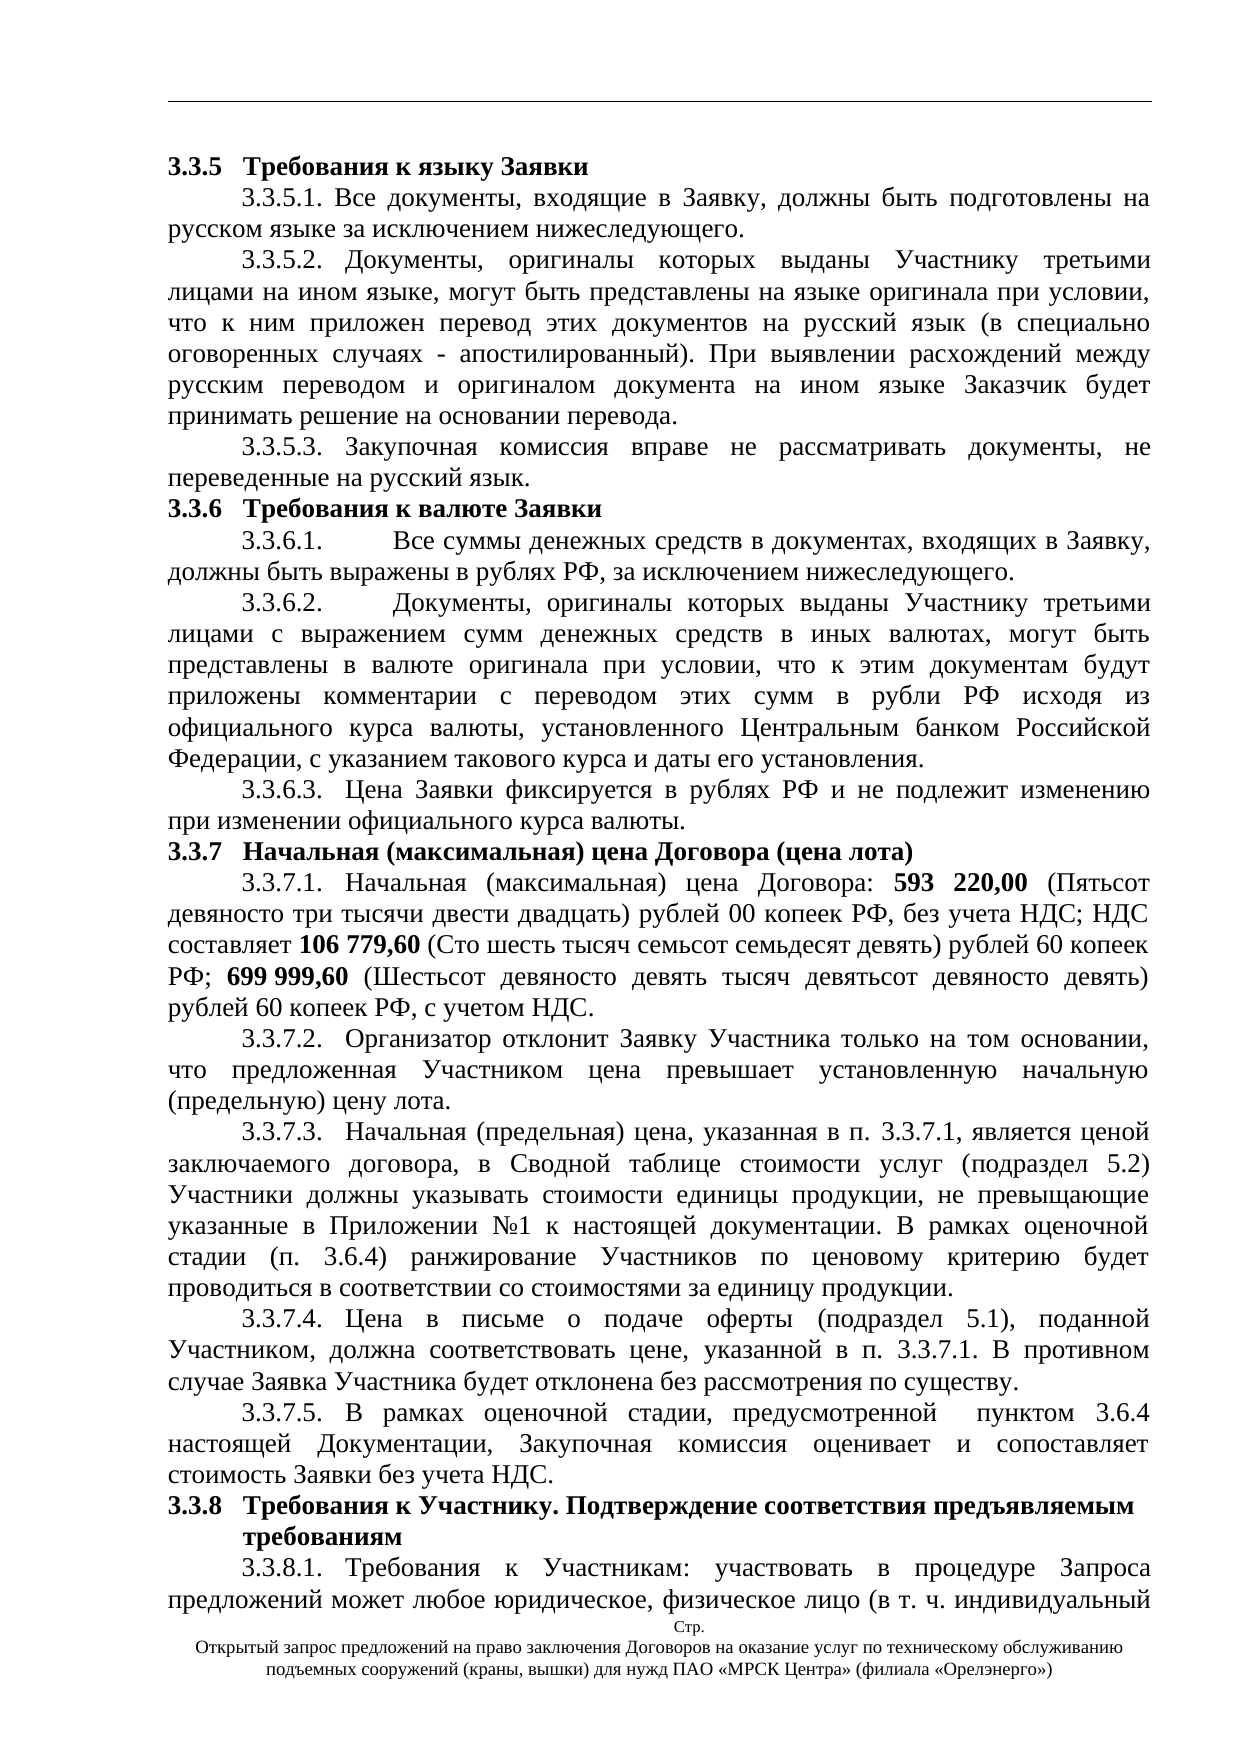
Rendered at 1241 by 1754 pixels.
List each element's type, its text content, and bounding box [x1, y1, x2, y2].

subtitle Требования к Участнику. Подтверждение соответствия предъявляемым требованиям [168, 1489, 1152, 1552]
list Цена Заявки фиксируется в рублях РФ и не подлежит изменению при изменении официального курса валюты. [168, 773, 1152, 835]
list Все суммы денежных средств в документах, входящих в Заявку, должны быть выражены в рублях РФ, за исключением нижеследующего. [168, 524, 1152, 586]
list Цена в письме о подаче оферты (подраздел 5.1), поданной Участником, должна соответствовать цене, указанной в п. 3.3.7.1. В противном случае Заявка Участника будет отклонена без рассмотрения по существу. [168, 1302, 1150, 1396]
subtitle Требования к языку Заявки [168, 150, 1152, 181]
list Начальная (максимальная) цена Договора: 593 220,00 (Пятьсот девяносто три тысячи двести двадцать) рублей 00 копеек РФ, без учета НДС; НДС составляет 106 779,60 (Сто шесть тысяч семьсот семьдесят девять) рублей 60 копеек РФ; 699 999,60 (Шестьсот девяносто девять тысяч девятьсот девяносто девять) рублей 60 копеек РФ, с учетом НДС. [168, 866, 1150, 1022]
subtitle Начальная (максимальная) цена Договора (цена лота) [168, 835, 1152, 866]
list В рамках оценочной стадии, предусмотренной пунктом 3.6.4 настоящей Документации, Закупочная комиссия оценивает и сопоставляет стоимость Заявки без учета НДС. [168, 1396, 1150, 1489]
list Документы, оригиналы которых выданы Участнику третьими лицами на ином языке, могут быть представлены на языке оригинала при условии, что к ним приложен перевод этих документов на русский язык (в специально оговоренных случаях - апостилированный). При выявлении расхождений между русским переводом и оригиналом документа на ином языке Заказчик будет принимать решение на основании перевода. [168, 243, 1152, 430]
list Организатор отклонит Заявку Участника только на том основании, что предложенная Участником цена превышает установленную начальную (предельную) цену лота. [168, 1022, 1150, 1116]
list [168, 1552, 1152, 1614]
text 3.3.5.1. Все документы, входящие в Заявку, должны быть подготовлены на русском языке за исключением нижеследующего. [168, 181, 1152, 243]
list Начальная (предельная) цена, указанная в п. 3.3.7.1, является ценой заключаемого договора, в Сводной таблице стоимости услуг (подраздел 5.2) Участники должны указывать стоимости единицы продукции, не превыщающие указанные в Приложении №1 к настоящей документации. В рамках оценочной стадии (п. 3.6.4) ранжирование Участников по ценовому критерию будет проводиться в соответствии со стоимостями за единицу продукции. [168, 1116, 1150, 1302]
subtitle Требования к валюте Заявки [168, 493, 1152, 524]
list Документы, оригиналы которых выданы Участнику третьими лицами с выражением сумм денежных средств в иных валютах, могут быть представлены в валюте оригинала при условии, что к этим документам будут приложены комментарии с переводом этих сумм в рубли РФ исходя из официального курса валюты, установленного Центральным банком Российской Федерации, с указанием такового курса и даты его установления. [168, 586, 1152, 773]
list Закупочная комиссия вправе не рассматривать документы, не переведенные на русский язык. [168, 430, 1152, 493]
